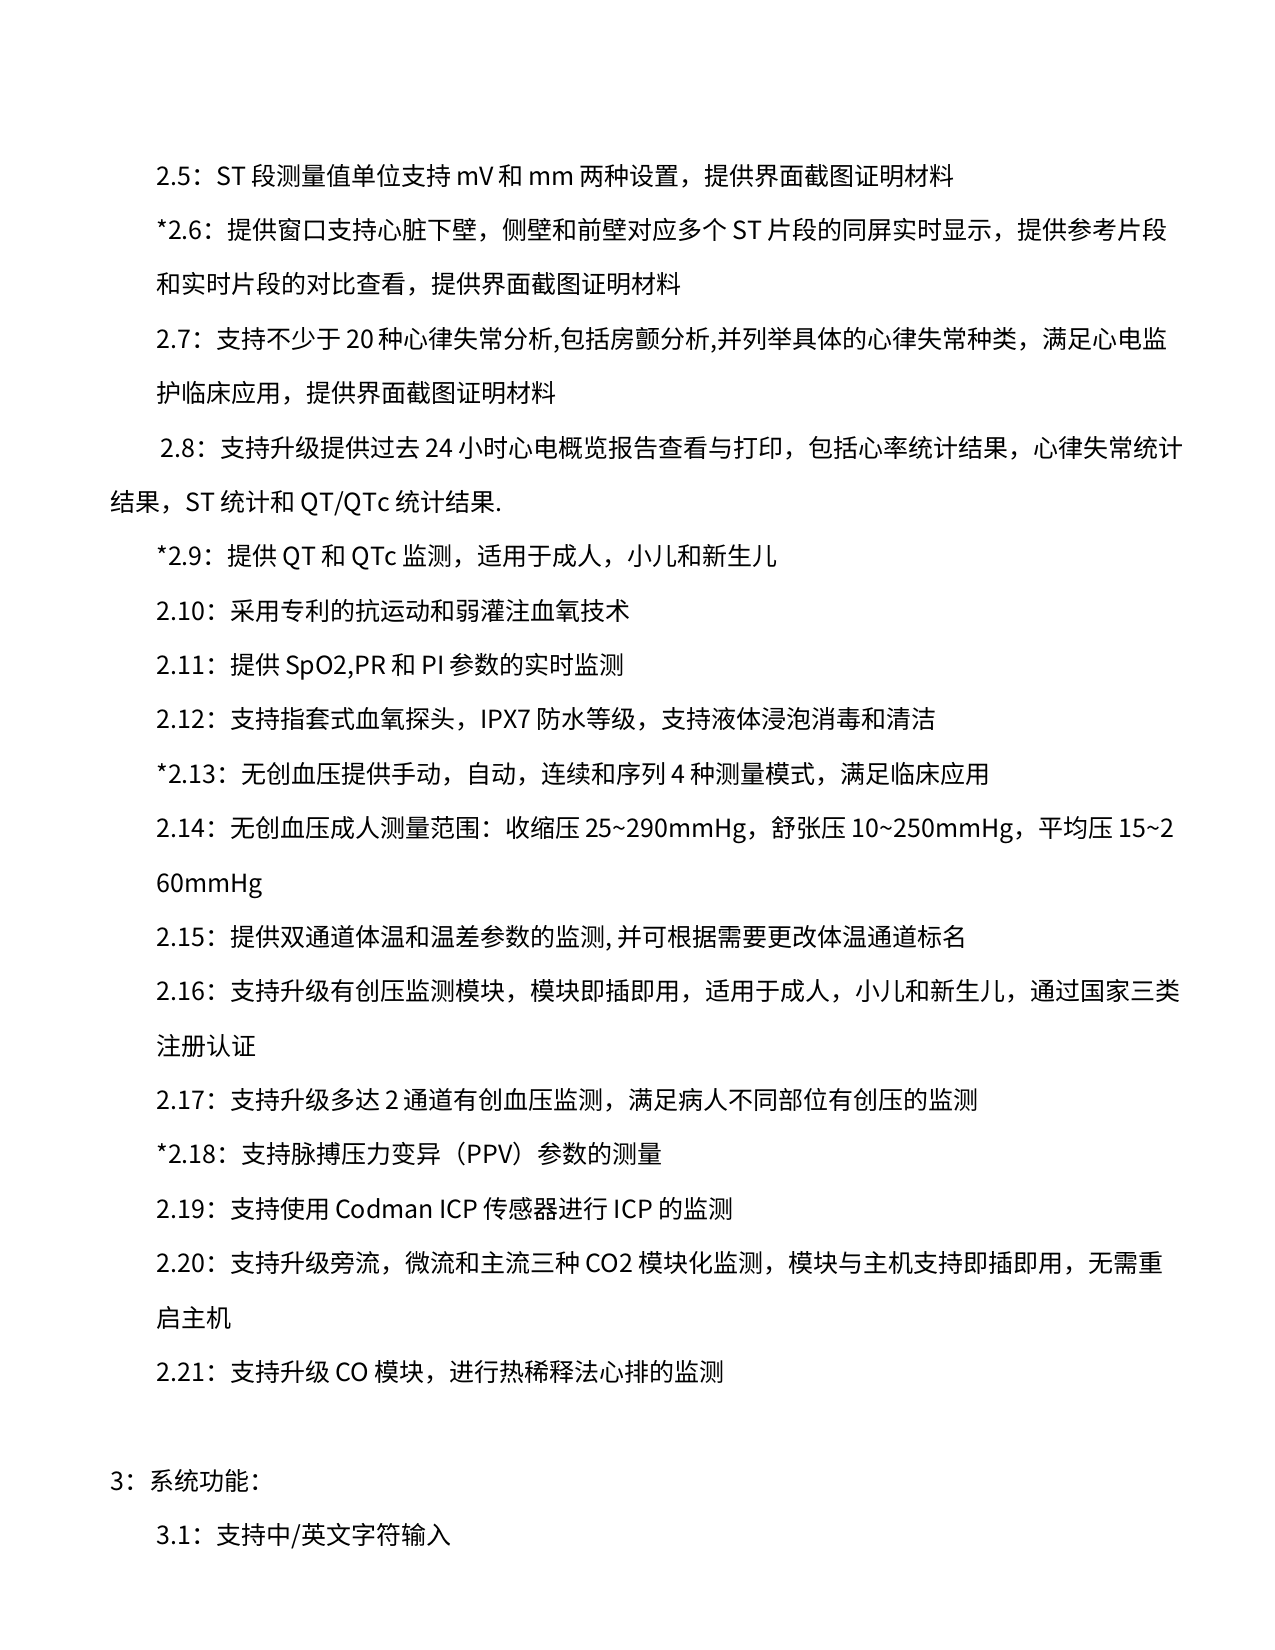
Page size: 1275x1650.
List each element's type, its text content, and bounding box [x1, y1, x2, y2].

text 2.12：支持指套式血氧探头，IPX7防水等级，支持液体浸泡消毒和清洁 [156, 700, 1185, 736]
text 2.17：支持升级多达2通道有创血压监测，满足病人不同部位有创压的监测 [156, 1081, 1185, 1117]
text 2.11：提供SpO2,PR和PI参数的实时监测 [156, 646, 1185, 682]
text 2.5：ST段测量值单位支持mV和mm两种设置，提供界面截图证明材料 [156, 156, 1185, 192]
text 3.1：支持中/英文字符输入 [156, 1516, 1241, 1552]
text 2.15：提供双通道体温和温差参数的监测, 并可根据需要更改体温通道标名 [156, 917, 1185, 954]
text *2.6：提供窗口支持心脏下壁，侧壁和前壁对应多个ST片段的同屏实时显示，提供参考片段和实时片段的对比查看，提供界面截图证明材料 [156, 211, 1185, 301]
text 2.7：支持不少于20种心律失常分析,包括房颤分析,并列举具体的心律失常种类，满足心电监护临床应用，提供界面截图证明材料 [156, 319, 1185, 410]
text 2.19：支持使用Codman ICP传感器进行ICP的监测 [156, 1189, 1185, 1226]
text *2.18：支持脉搏压力变异（PPV）参数的测量 [156, 1135, 1185, 1171]
text 2.10：采用专利的抗运动和弱灌注血氧技术 [156, 591, 1185, 627]
text 3：系统功能： [110, 1461, 1241, 1497]
text 2.14：无创血压成人测量范围：收缩压25~290mmHg，舒张压10~250mmHg，平均压15~260mmHg [156, 809, 1185, 899]
text 2.21：支持升级CO模块，进行热稀释法心排的监测 [156, 1352, 1185, 1389]
text *2.13：无创血压提供手动，自动，连续和序列4种测量模式，满足临床应用 [156, 754, 1185, 791]
text 2.16：支持升级有创压监测模块，模块即插即用，适用于成人，小儿和新生儿，通过国家三类注册认证 [156, 972, 1185, 1062]
text 2.20：支持升级旁流，微流和主流三种CO2模块化监测，模块与主机支持即插即用，无需重启主机 [156, 1244, 1185, 1334]
text 2.8：支持升级提供过去24小时心电概览报告查看与打印，包括心率统计结果，心律失常统计结果，ST统计和QT/QTc统计结果. [110, 428, 1185, 519]
text *2.9：提供QT和QTc监测，适用于成人，小儿和新生儿 [156, 537, 1185, 573]
